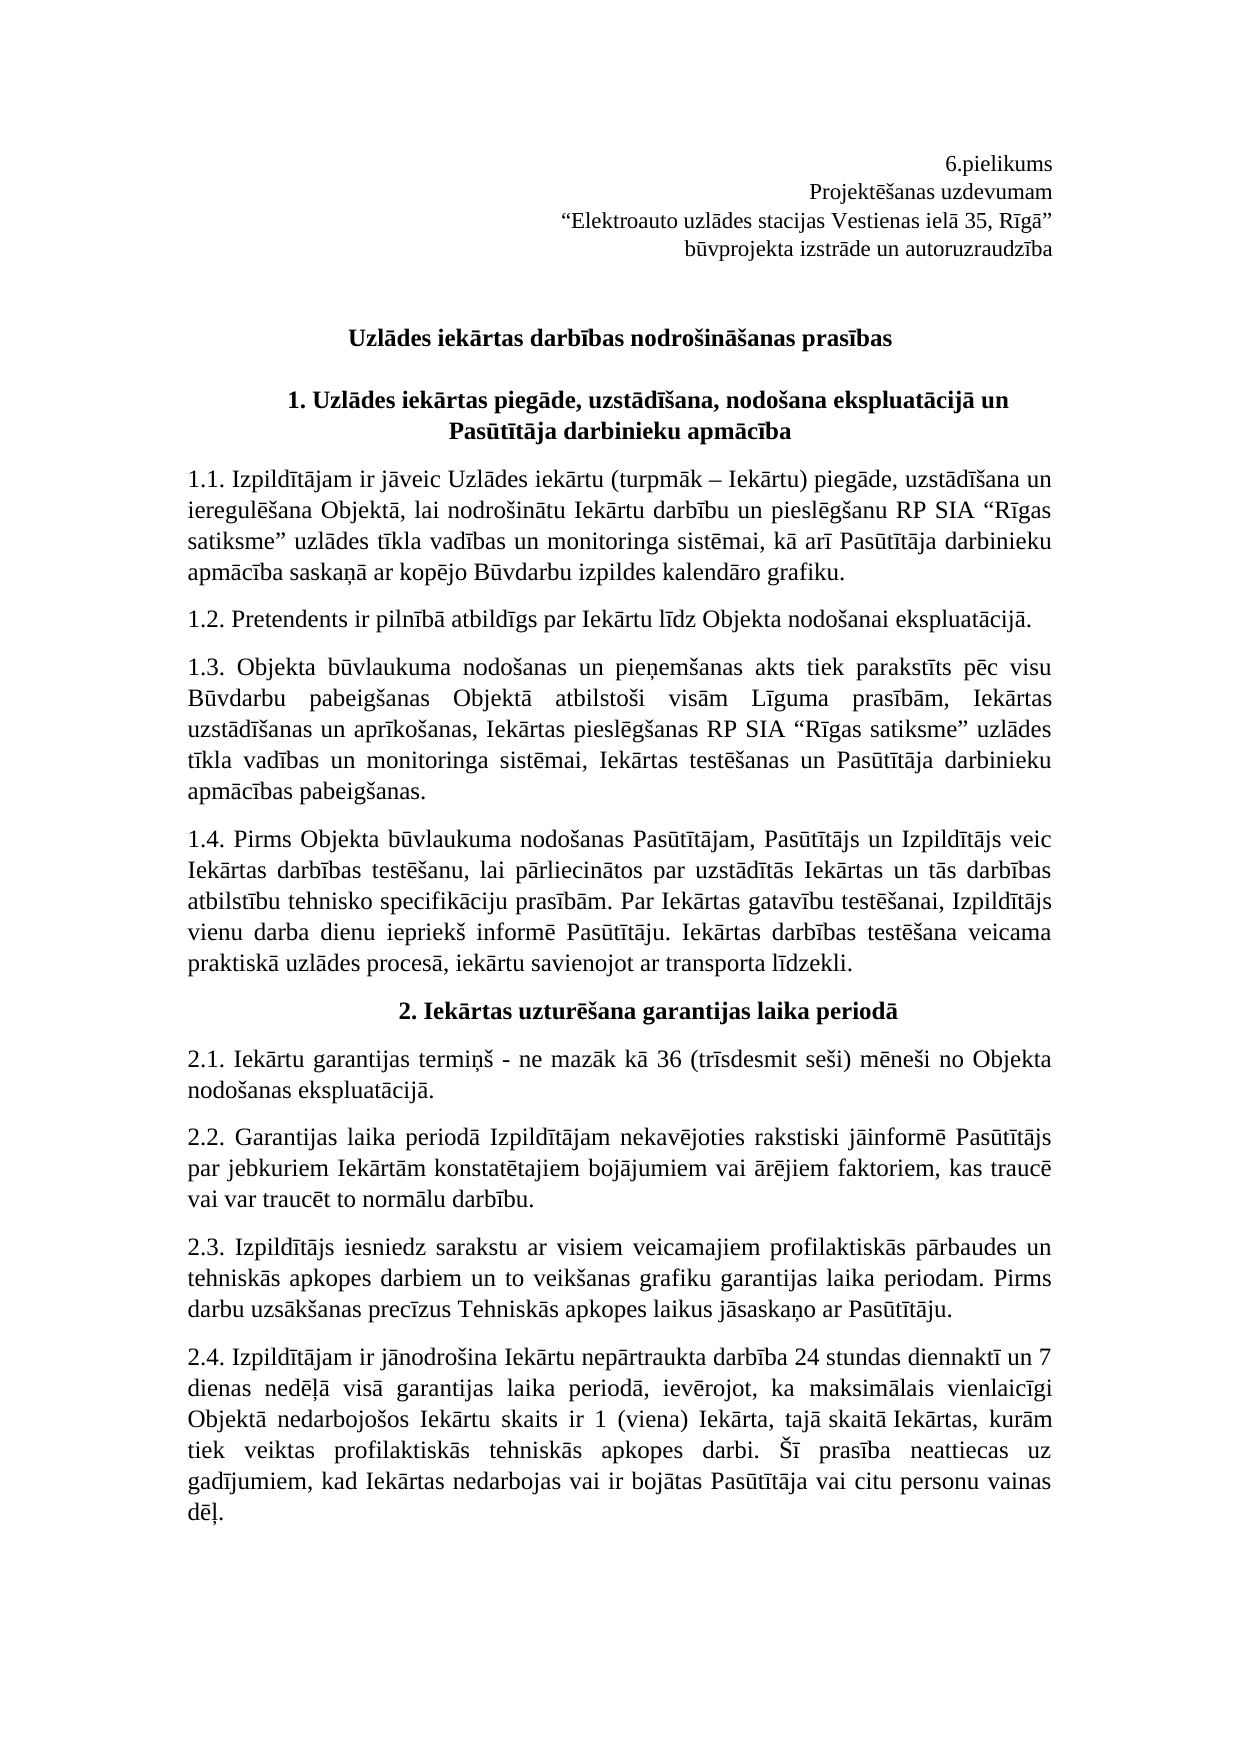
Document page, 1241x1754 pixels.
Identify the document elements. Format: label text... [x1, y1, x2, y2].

text Projektēšanas uzdevumam [187, 178, 1053, 205]
text “Elektroauto uzlādes stacijas Vestienas ielā 35, Rīgā” [187, 207, 1053, 233]
text 2.1. Iekārtu garantijas termiņš - ne mazāk kā 36 (trīsdesmit seši) mēneši no Objekta nodošanas ekspluatācijā. [187, 1044, 1053, 1103]
text 6.pielikums [187, 150, 1053, 176]
text 1. Uzlādes iekārtas piegāde, uzstādīšana, nodošana ekspluatācijā un Pasūtītāja darbinieku apmācība [187, 385, 1053, 445]
text Uzlādes iekārtas darbības nodrošināšanas prasības [187, 323, 1053, 352]
text būvprojekta izstrāde un autoruzraudzība [187, 235, 1053, 262]
text 2. Iekārtas uzturēšana garantijas laika periodā [187, 996, 1053, 1025]
text 1.1. Izpildītājam ir jāveic Uzlādes iekārtu (turpmāk – Iekārtu) piegāde, uzstādīšana un ieregulēšana Objektā, lai nodrošinātu Iekārtu darbību un pieslēgšanu RP SIA “Rīgas satiksme” uzlādes tīkla vadības un monitoringa sistēmai, kā arī Pasūtītāja darbinieku apmācība saskaņā ar kopējo Būvdarbu izpildes kalendāro grafiku. [187, 464, 1053, 586]
text 1.4. Pirms Objekta būvlaukuma nodošanas Pasūtītājam, Pasūtītājs un Izpildītājs veic Iekārtas darbības testēšanu, lai pārliecinātos par uzstādītās Iekārtas un tās darbības atbilstību tehnisko specifikāciju prasībām. Par Iekārtas gatavību testēšanai, Izpildītājs vienu darba dienu iepriekš informē Pasūtītāju. Iekārtas darbības testēšana veicama praktiskā uzlādes procesā, iekārtu savienojot ar transporta līdzekli. [187, 824, 1053, 977]
text 2.3. Izpildītājs iesniedz sarakstu ar visiem veicamajiem profilaktiskās pārbaudes un tehniskās apkopes darbiem un to veikšanas grafiku garantijas laika periodam. Pirms darbu uzsākšanas precīzus Tehniskās apkopes laikus jāsaskaņo ar Pasūtītāju. [187, 1232, 1053, 1323]
text 2.2. Garantijas laika periodā Izpildītājam nekavējoties rakstiski jāinformē Pasūtītājs par jebkuriem Iekārtām konstatētajiem bojājumiem vai ārējiem faktoriem, kas traucē vai var traucēt to normālu darbību. [187, 1122, 1053, 1213]
text 2.4. Izpildītājam ir jānodrošina Iekārtu nepārtraukta darbība 24 stundas diennaktī un 7 dienas nedēļā visā garantijas laika periodā, ievērojot, ka maksimālais vienlaicīgi Objektā nedarbojošos Iekārtu skaits ir 1 (viena) Iekārta, tajā skaitā Iekārtas, kurām tiek veiktas profilaktiskās tehniskās apkopes darbi. Šī prasība neattiecas uz gadījumiem, kad Iekārtas nedarbojas vai ir bojātas Pasūtītāja vai citu personu vainas dēļ. [187, 1342, 1053, 1526]
text 1.2. Pretendents ir pilnībā atbildīgs par Iekārtu līdz Objekta nodošanai ekspluatācijā. [187, 604, 1053, 633]
text 1.3. Objekta būvlaukuma nodošanas un pieņemšanas akts tiek parakstīts pēc visu Būvdarbu pabeigšanas Objektā atbilstoši visām Līguma prasībām, Iekārtas uzstādīšanas un aprīkošanas, Iekārtas pieslēgšanas RP SIA “Rīgas satiksme” uzlādes tīkla vadības un monitoringa sistēmai, Iekārtas testēšanas un Pasūtītāja darbinieku apmācības pabeigšanas. [187, 652, 1053, 805]
